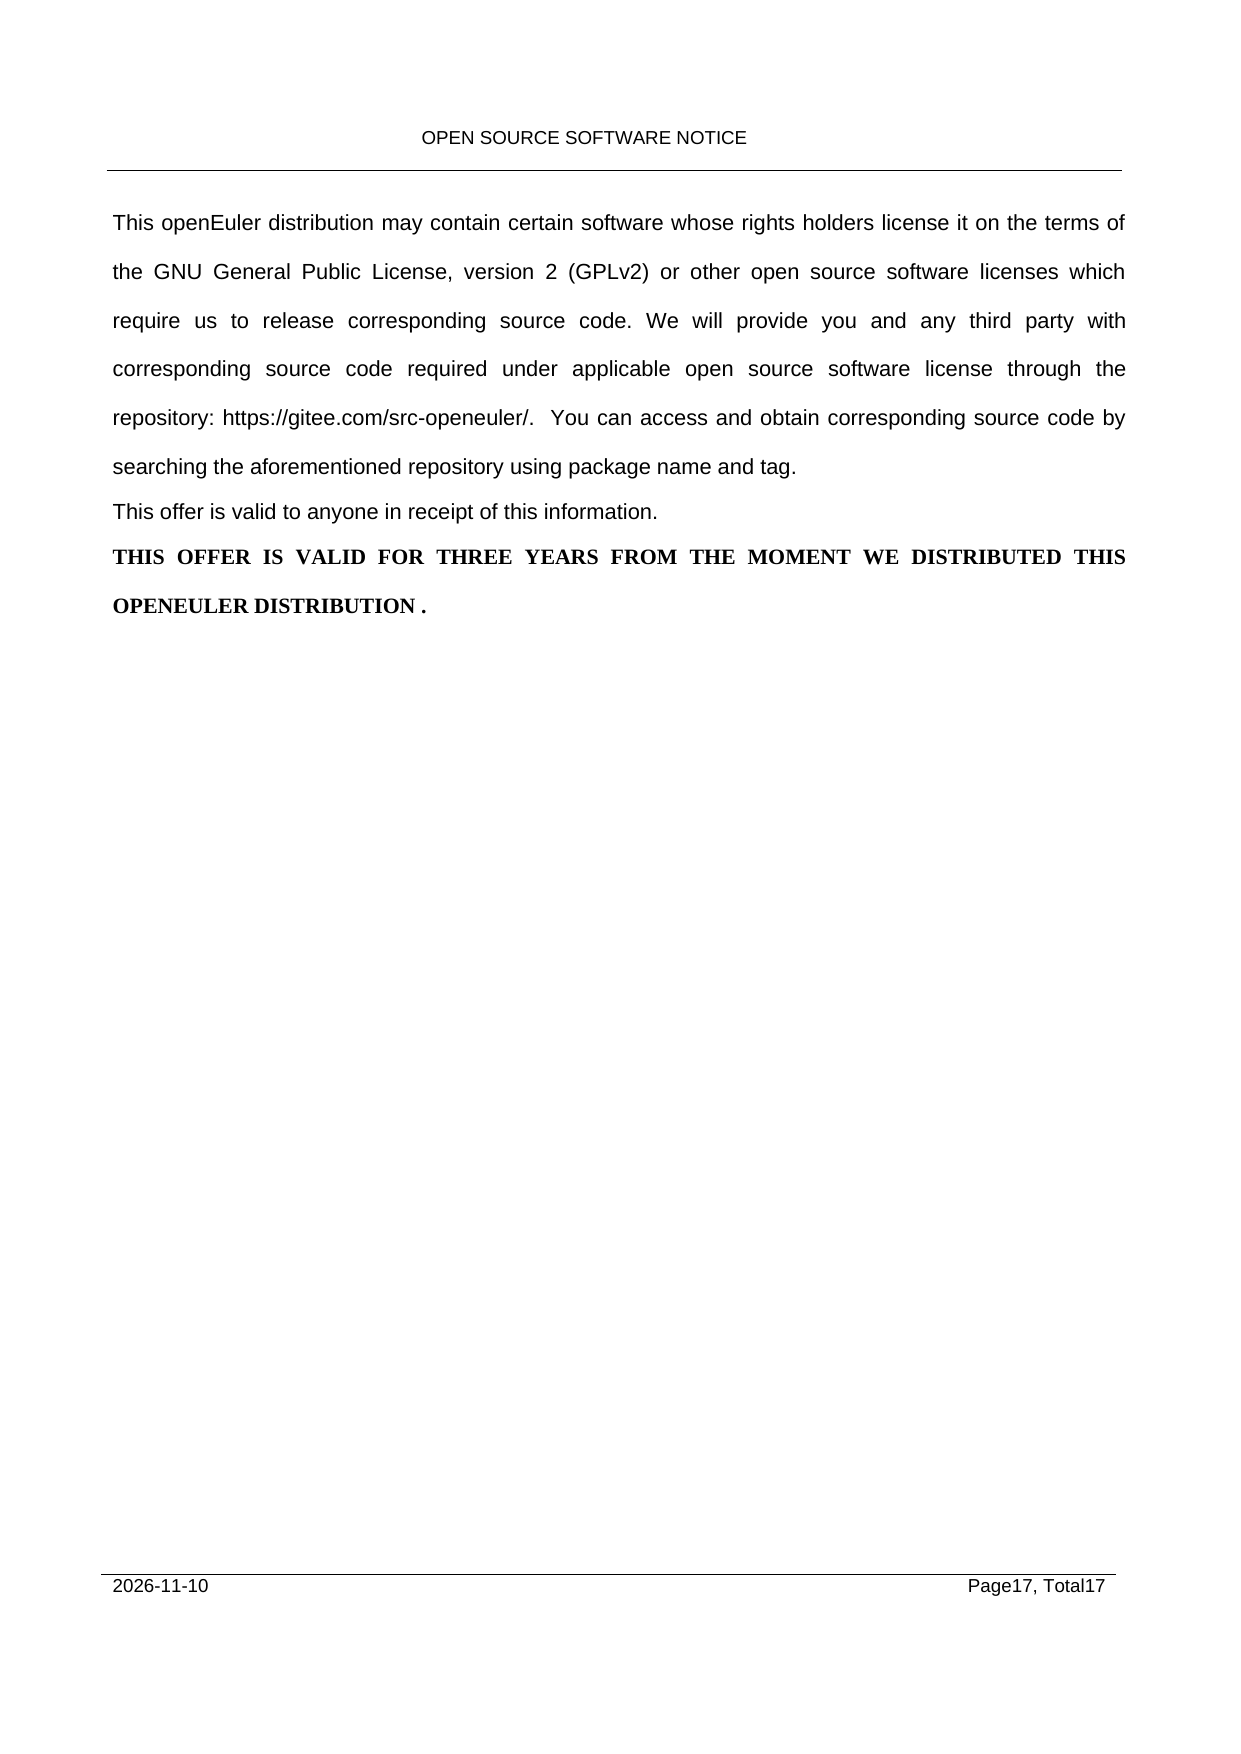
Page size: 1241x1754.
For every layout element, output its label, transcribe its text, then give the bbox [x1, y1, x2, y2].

text This openEuler distribution may contain certain software whose rights holders license it on the terms of the GNU General Public License, version 2 (GPLv2) or other open source software licenses which require us to release corresponding source code. We will provide you and any third party with corresponding source code required under applicable open source software license through the repository: https://gitee.com/src-openeuler/. You can access and obtain corresponding source code by searching the aforementioned repository using package name and tag. [112, 206, 1128, 483]
text THIS OFFER IS VALID FOR THREE YEARS FROM THE MOMENT WE DISTRIBUTED THIS OPENEULER DISTRIBUTION . [112, 540, 1128, 622]
text This offer is valid to anyone in receipt of this information. [112, 495, 1128, 528]
